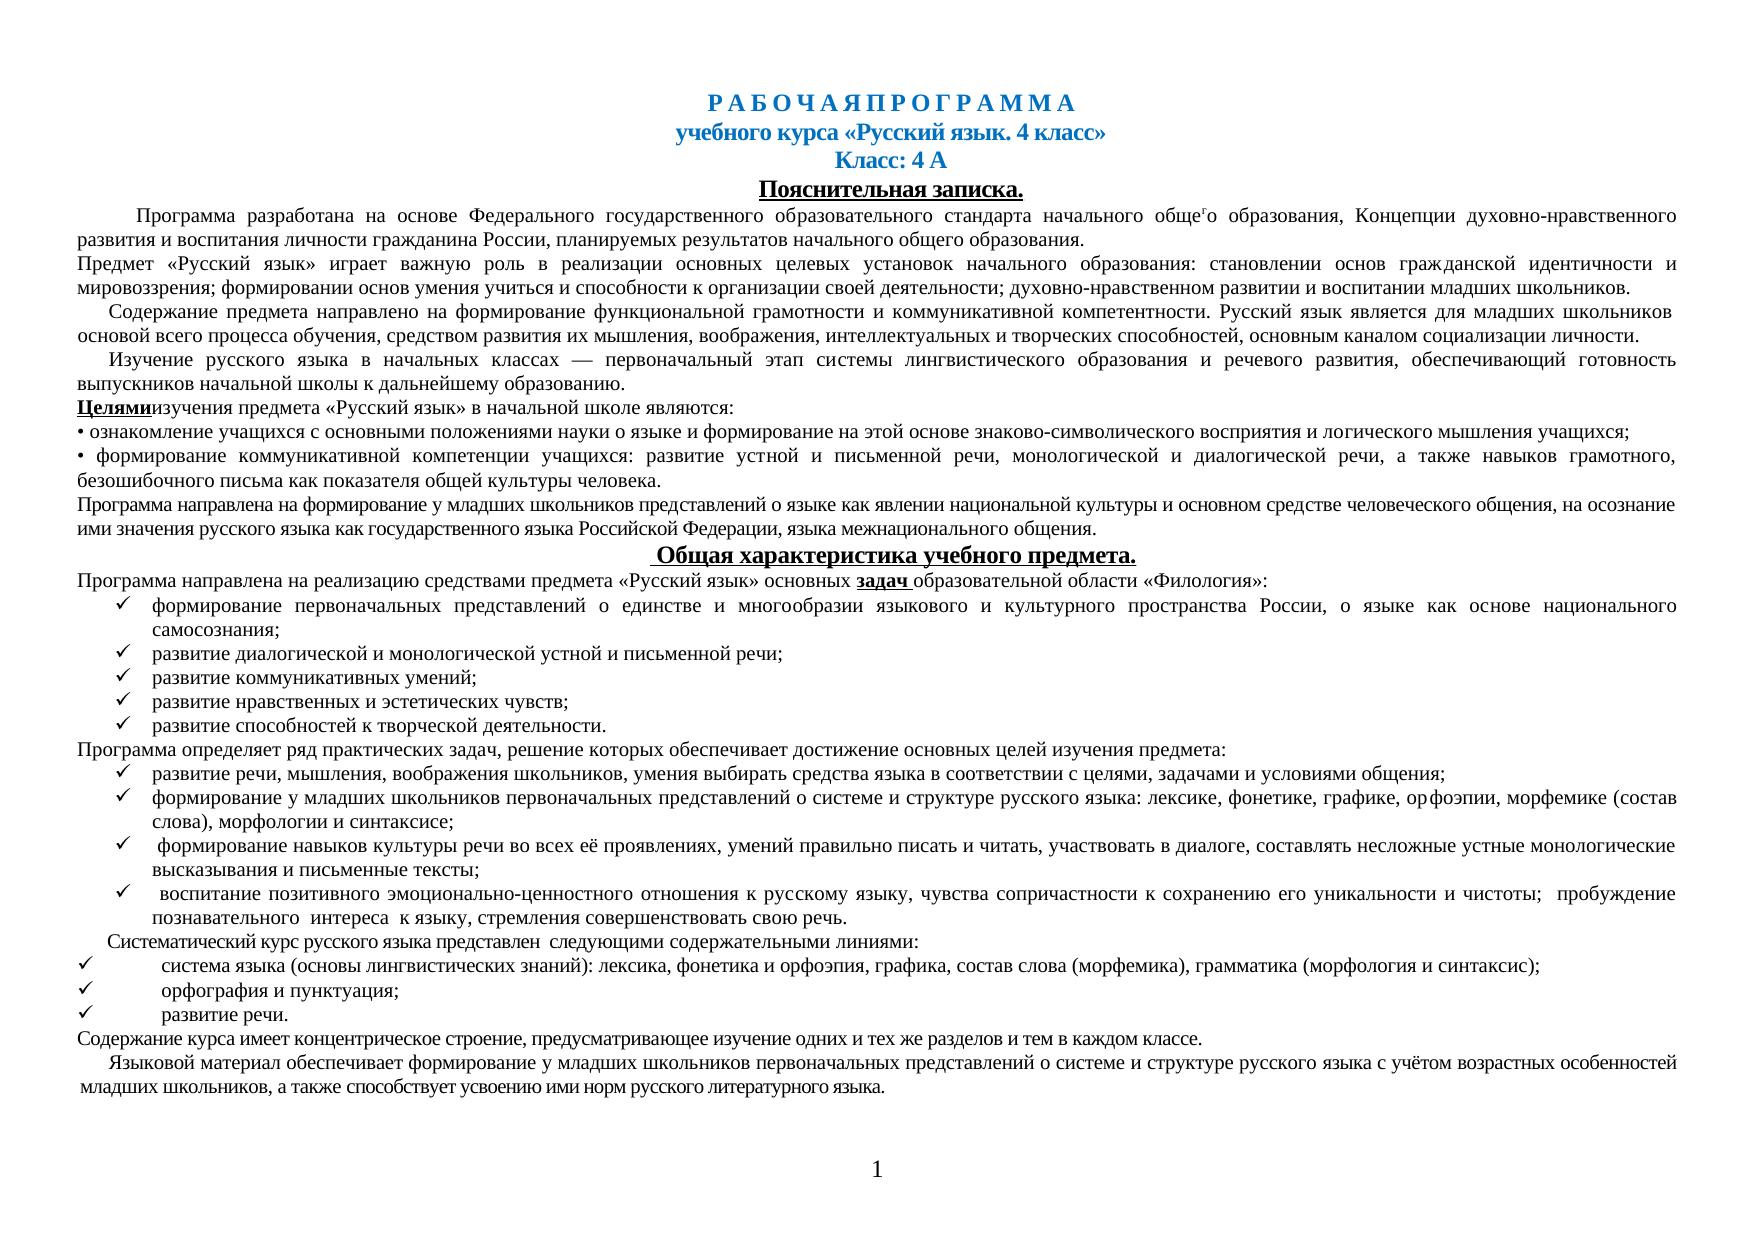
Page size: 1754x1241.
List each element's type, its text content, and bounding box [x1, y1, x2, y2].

text Изучение русского языка в начальных классах — первоначальный этап системы лингвистического образования и речевого развития, обеспечивающий готовность выпускников начальной школы к дальнейшему образованию. [77, 347, 1677, 395]
text учебного курса «Русский язык. 4 класс» [77, 117, 1674, 145]
text Общая характеристика учебного предмета. [79, 540, 1677, 568]
text Пояснительная записка. [77, 174, 1674, 203]
text Содержание предмета направлено на формирование функциональной грамотности и коммуникативной компетентности. Русский язык является для младших школьников основой всего процесса обучения, средством развития их мышления, воображения, интеллектуальных и творческих способностей, основным каналом социализации личности. [77, 299, 1674, 347]
text Класс: 4 А [77, 145, 1674, 174]
list формирование первоначальных представлений о единстве и многообразии языкового и культурного пространства России, о языке как основе национального самосознания; [114, 592, 1677, 641]
list формирование у младших школьников первоначальных представлений о системе и структуре русского языка: лексике, фонетике, графике, орфоэпии, морфемике (состав слова), морфологии и синтаксисе; [114, 785, 1677, 833]
list развитие речи, мышления, воображения школьников, умения выбирать средства языка в соответствии с целями, задачами и условиями общения; [114, 761, 1677, 785]
text Языковой материал обеспечивает формирование у младших школьников первоначальных представлений о системе и структуре русского языка с учётом возрастных особенностей младших школьников, а также способствует усвоению ими норм русского литературного языка. [80, 1050, 1677, 1098]
text Программа направлена на реализацию средствами предмета «Русский язык» основных задач образовательной области «Филология»: [77, 568, 1677, 592]
text Программа направлена на формирование у младших школьников представлений о языке как явлении национальной культуры и основном средстве человеческого общения, на осознание ими значения русского языка как государственного языка Российской Федерации, языка межнационального общения. [77, 492, 1676, 540]
text Целямиизучения предмета «Русский язык» в начальной школе являются: [77, 395, 1677, 419]
list развитие диалогической и монологической устной и письменной речи; [114, 641, 1677, 665]
list развитие речи. [77, 1002, 1675, 1026]
text Программа определяет ряд практических задач, решение которых обеспечивает достижение основных целей изучения предмета: [77, 737, 1677, 761]
text Предмет «Русский язык» играет важную роль в реализации основных целевых установок начального образования: становлении основ гражданской идентичности и мировоззрения; формировании основ умения учиться и способности к организации своей деятельности; духовно-нравственном развитии и воспитании младших школьников. [77, 251, 1677, 299]
text Программа разработана на основе Федерального государственного образовательного стандарта начального общего образования, Концепции духовно-нравственного развития и воспитания личности гражданина России, планируемых результатов начального общего образования. [77, 203, 1677, 251]
list воспитание позитивного эмоционально-ценностного отношения к русскому языку, чувства сопричастности к сохранению его уникальности и чистоты; пробуждение познавательного интереса к языку, стремления совершенствовать свою речь. [114, 881, 1677, 929]
text • формирование коммуникативной компетенции учащихся: развитие устной и письменной речи, монологической и диалогической речи, а также навыков грамотного, безошибочного письма как показателя общей культуры человека. [77, 443, 1677, 492]
text Систематический курс русского языка представлен следующими содержательными линиями: [77, 929, 1675, 953]
list формирование навыков культуры речи во всех её проявлениях, умений правильно писать и читать, участвовать в диалоге, составлять несложные устные монологические высказывания и письменные тексты; [114, 833, 1677, 881]
list развитие нравственных и эстетических чувств; [114, 689, 1677, 713]
text Содержание курса имеет концентрическое строение, предусматривающее изучение одних и тех же разделов и тем в каждом классе. [77, 1026, 1674, 1050]
list развитие способностей к творческой деятельности. [114, 713, 1677, 737]
text • ознакомление учащихся с основными положениями науки о языке и формирование на этой основе знаково-символического восприятия и логического мышления учащихся; [77, 419, 1677, 443]
list развитие коммуникативных умений; [114, 665, 1677, 689]
text Р А Б О Ч А Я П Р О Г Р А М М А [77, 88, 1674, 117]
list орфография и пунктуация; [77, 977, 1675, 1002]
list система языка (основы лингвистических знаний): лексика, фонетика и орфоэпия, графика, состав слова (морфемика), грамматика (морфология и синтаксис); [77, 953, 1675, 977]
